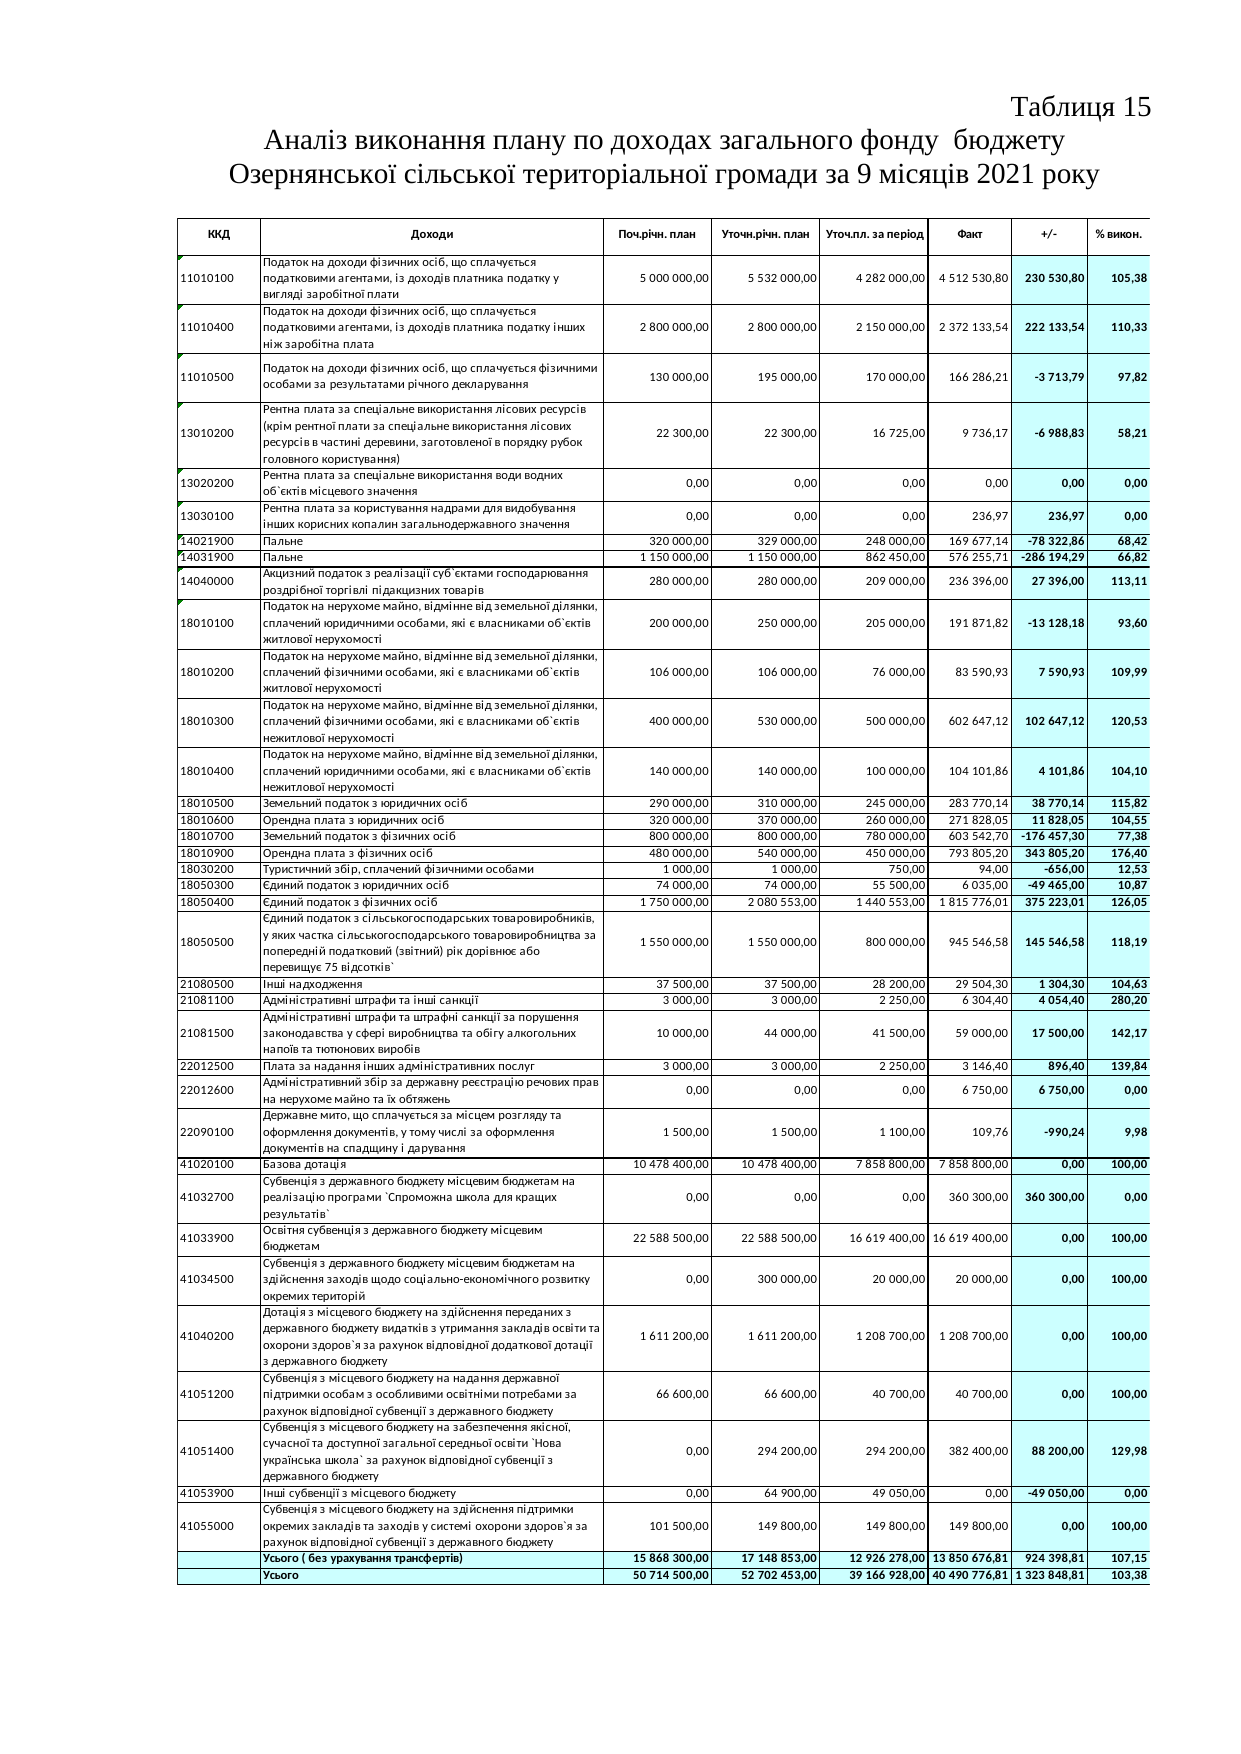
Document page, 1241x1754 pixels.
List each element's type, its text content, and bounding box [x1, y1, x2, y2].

text Таблиця 15 [177, 89, 1152, 122]
text Аналіз виконання плану по доходах загального фонду бюджету Озернянської сільської територіальної громади за 9 місяців 2021 року [177, 122, 1152, 189]
